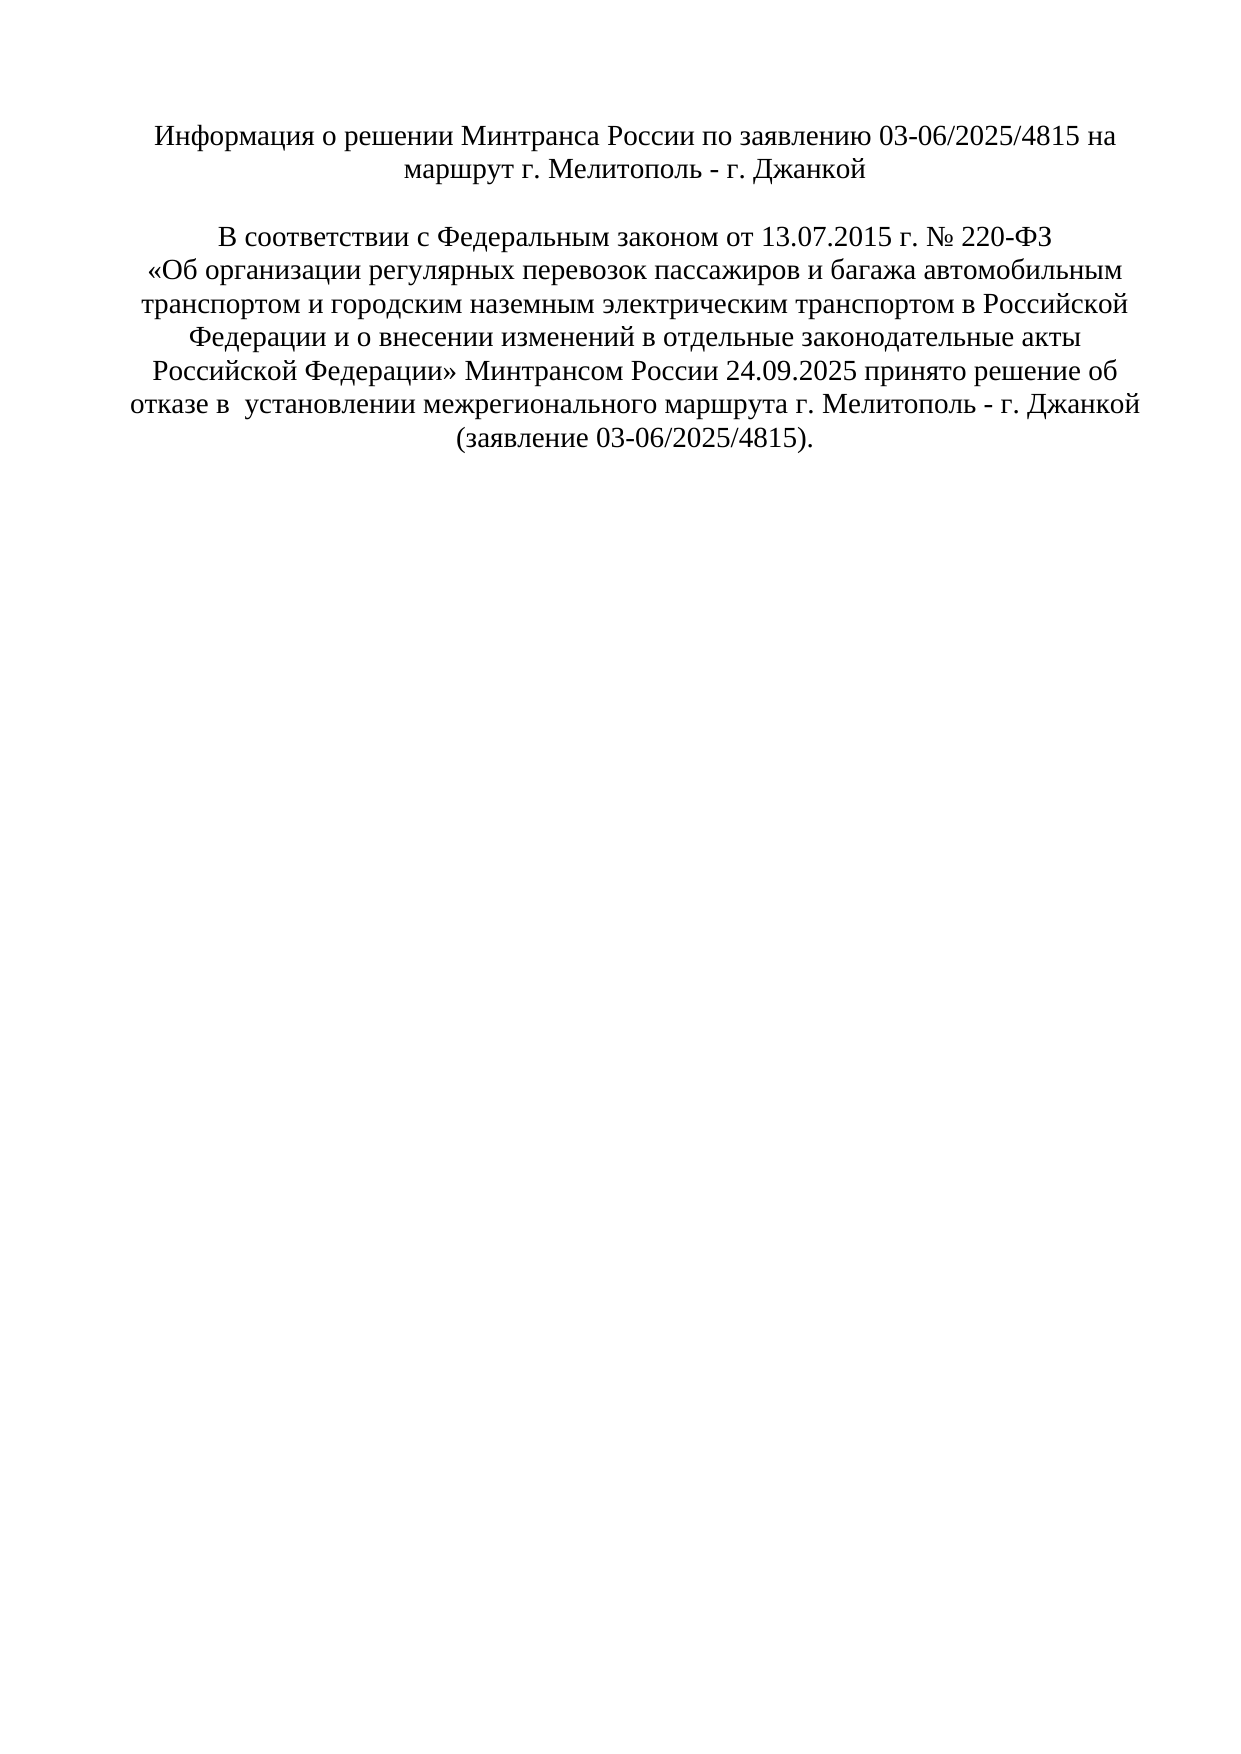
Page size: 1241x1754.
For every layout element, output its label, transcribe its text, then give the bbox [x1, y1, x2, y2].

text В соответствии с Федеральным законом от 13.07.2015 г. № 220-ФЗ «Об организации регулярных перевозок пассажиров и багажа автомобильным транспортом и городским наземным электрическим транспортом в Российской Федерации и о внесении изменений в отдельные законодательные акты Российской Федерации» Минтрансом России 24.09.2025 принято решение об отказе в установлении межрегионального маршрута г. Мелитополь - г. Джанкой (заявление 03-06/2025/4815). [118, 219, 1152, 453]
text Информация о решении Минтранса России по заявлению 03-06/2025/4815 на маршрут г. Мелитополь - г. Джанкой [118, 118, 1152, 185]
